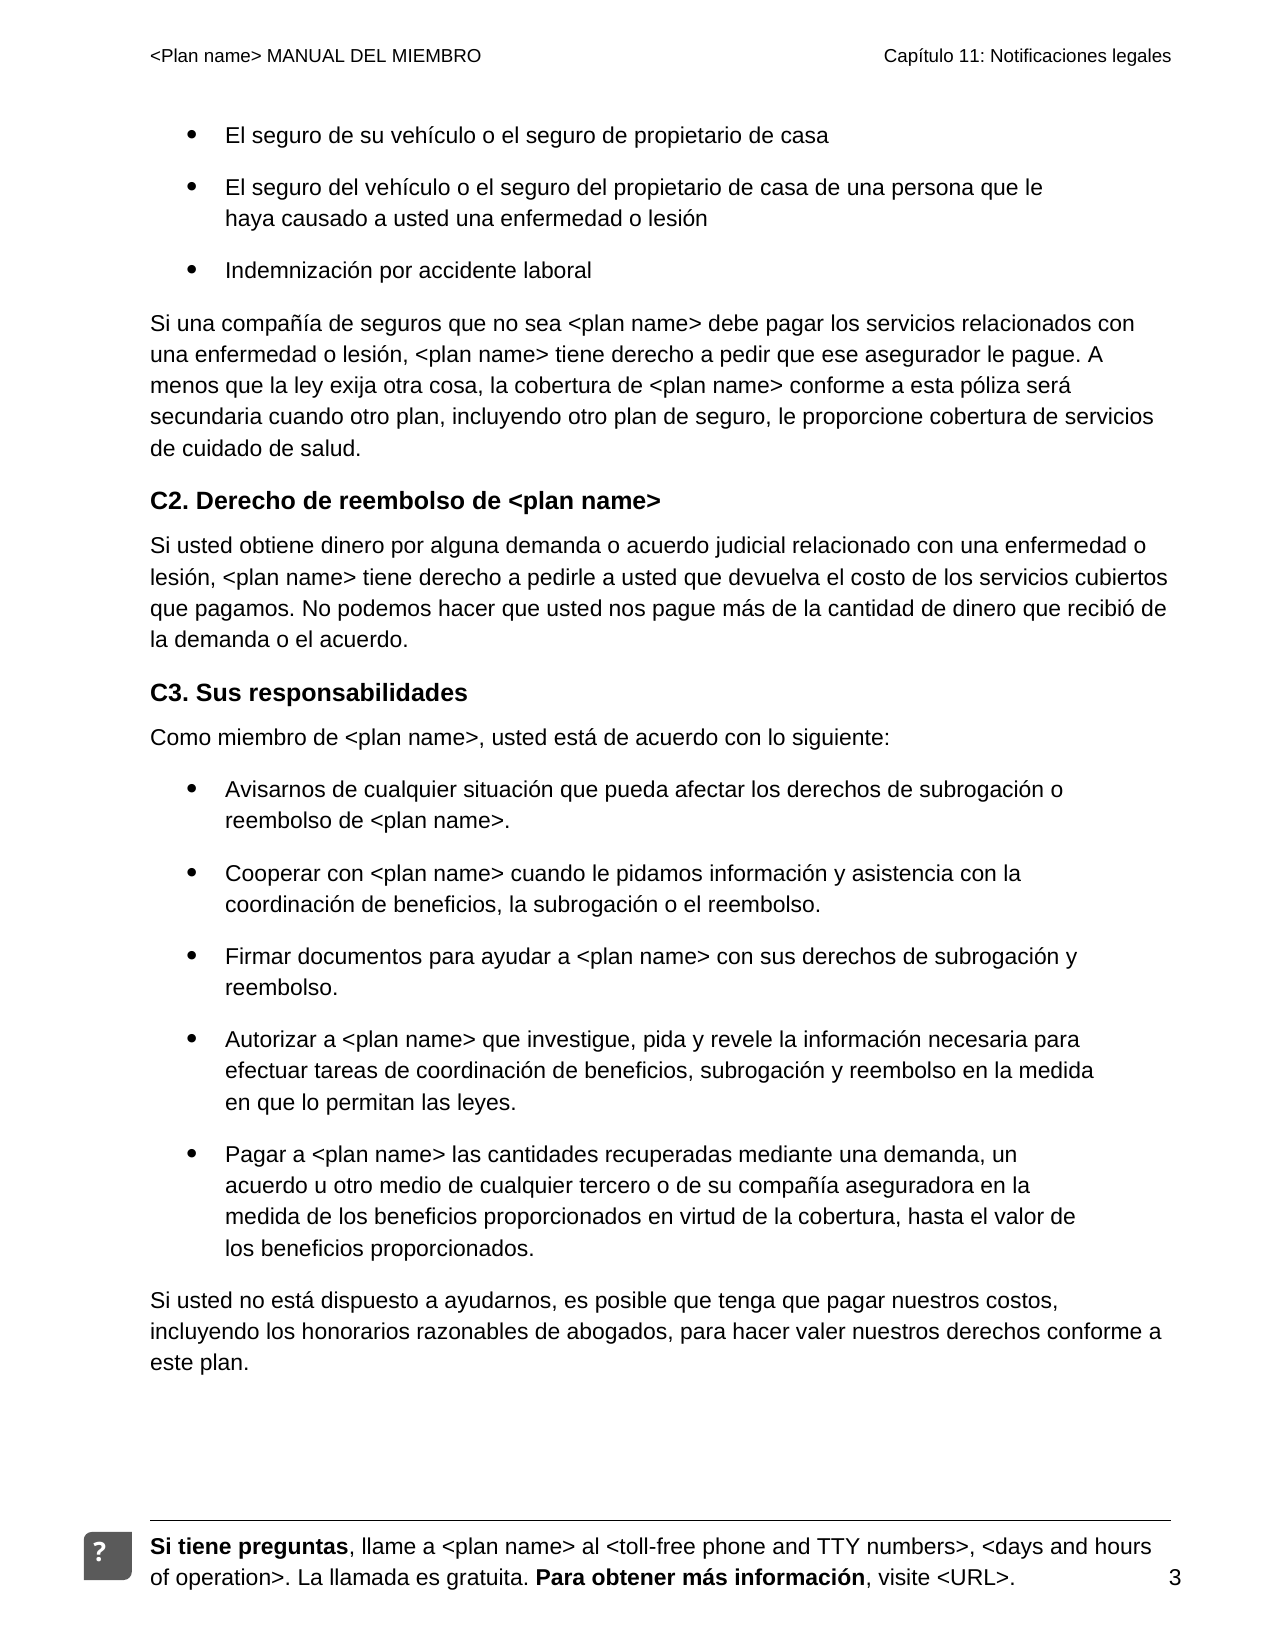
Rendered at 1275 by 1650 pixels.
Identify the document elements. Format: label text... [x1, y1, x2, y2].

list Pagar a <plan name> las cantidades recuperadas mediante una demanda, un acuerdo u otro medio de cualquier tercero o de su compañía aseguradora en la medida de los beneficios proporcionados en virtud de la cobertura, hasta el valor de los beneficios proporcionados. [187, 1137, 1096, 1262]
text Si una compañía de seguros que no sea <plan name> debe pagar los servicios relacionados con una enfermedad o lesión, <plan name> tiene derecho a pedir que ese asegurador le pague. A menos que la ley exija otra cosa, la cobertura de <plan name> conforme a esta póliza será secundaria cuando otro plan, incluyendo otro plan de seguro, le proporcione cobertura de servicios de cuidado de salud. [150, 306, 1171, 462]
list El seguro del vehículo o el seguro del propietario de casa de una persona que le haya causado a usted una enfermedad o lesión [187, 171, 1096, 233]
list Indemnización por accidente laboral [187, 254, 1096, 285]
list Cooperar con <plan name> cuando le pidamos información y asistencia con la coordinación de beneficios, la subrogación o el reembolso. [187, 856, 1096, 918]
list El seguro de su vehículo o el seguro de propietario de casa [187, 118, 1096, 150]
list Firmar documentos para ayudar a <plan name> con sus derechos de subrogación y reembolso. [187, 939, 1096, 1002]
text Si usted obtiene dinero por alguna demanda o acuerdo judicial relacionado con una enfermedad o lesión, <plan name> tiene derecho a pedirle a usted que devuelva el costo de los servicios cubiertos que pagamos. No podemos hacer que usted nos pague más de la cantidad de dinero que recibió de la demanda o el acuerdo. [150, 529, 1171, 654]
list Avisarnos de cualquier situación que pueda afectar los derechos de subrogación o reembolso de <plan name>. [187, 773, 1096, 835]
text Si usted no está dispuesto a ayudarnos, es posible que tenga que pagar nuestros costos, incluyendo los honorarios razonables de abogados, para hacer valer nuestros derechos conforme a este plan. [150, 1283, 1171, 1377]
text Como miembro de <plan name>, usted está de acuerdo con lo siguiente: [150, 721, 1171, 752]
subtitle C2. Derecho de reembolso de <plan name> [150, 483, 1096, 516]
subtitle C3. Sus responsabilidades [150, 675, 1096, 708]
list Autorizar a <plan name> que investigue, pida y revele la información necesaria para efectuar tareas de coordinación de beneficios, subrogación y reembolso en la medida en que lo permitan las leyes. [187, 1023, 1096, 1116]
